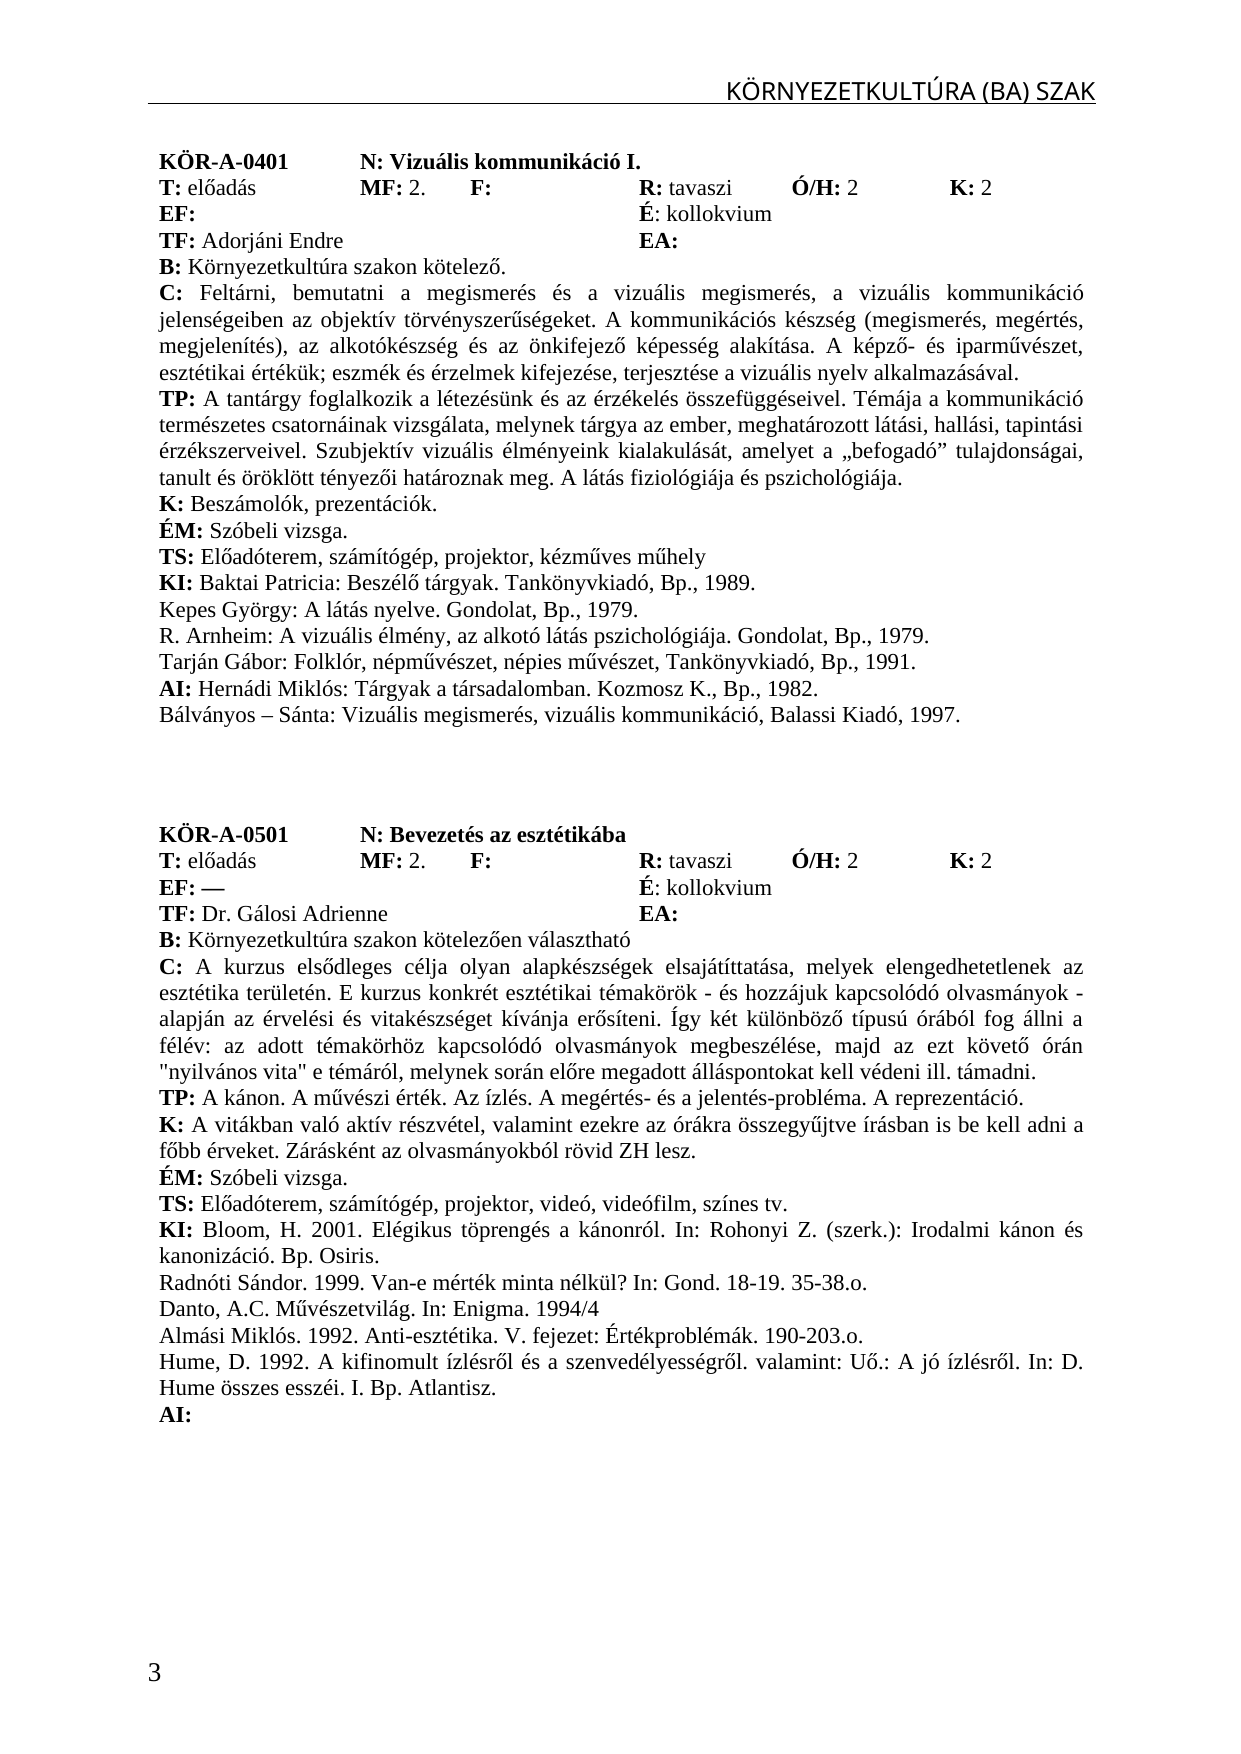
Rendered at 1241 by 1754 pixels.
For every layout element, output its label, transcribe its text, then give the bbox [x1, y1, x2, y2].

table_cell TF: [148, 227, 628, 253]
table_cell Ó/H: 2 [780, 847, 938, 874]
table_cell K: 2 [938, 847, 1096, 874]
table_cell F: [459, 174, 628, 200]
table_cell MF: 2. [349, 847, 459, 874]
table_cell TP: A kánon. A művészi érték. Az ízlés. A megértés- és a jelentés-probléma. A reprezentáció. [148, 1085, 1096, 1111]
table_cell É: kollokvium [628, 874, 1096, 900]
table_cell ÉM: Szóbeli vizsga. [148, 1164, 1096, 1190]
table_cell KI: Baktai Patricia: Beszélő tárgyak. Tankönyvkiadó, Bp., 1989. Kepes György: A látás nyelve. Gondolat, Bp., 1979. R. Arnheim: A vizuális élmény, az alkotó látás pszichológiája. Gondolat, Bp., 1979. Tarján Gábor: Folklór, népművészet, népies művészet, Tankönyvkiadó, Bp., 1991. [148, 569, 1096, 675]
table_cell EA: [628, 227, 1096, 253]
table_cell ÉM: Szóbeli vizsga. [148, 517, 1096, 543]
table_cell EF: — [148, 874, 628, 900]
table_cell T: előadás [148, 174, 348, 200]
table_header N: Bevezetés az esztétikába [349, 821, 1096, 847]
table_cell C: A kurzus elsődleges célja olyan alapkészségek elsajátíttatása, melyek elengedhetetlenek az esztétika területén. E kurzus konkrét esztétikai témakörök - és hozzájuk kapcsolódó olvasmányok - alapján az érvelési és vitakészséget kívánja erősíteni. Így két különböző típusú órából fog állni a félév: az adott témakörhöz kapcsolódó olvasmányok megbeszélése, majd az ezt követő órán "nyilvános vita" e témáról, melynek során előre megadott álláspontokat kell védeni ill. támadni. [148, 953, 1096, 1084]
table_cell TS: Előadóterem, számítógép, projektor, videó, videófilm, színes tv. [148, 1190, 1096, 1216]
table_cell AI: Hernádi Miklós: Tárgyak a társadalomban. Kozmosz K., Bp., 1982. Bálványos – Sánta: Vizuális megismerés, vizuális kommunikáció, Balassi Kiadó, 1997. [148, 675, 1096, 727]
table_cell É: kollokvium [628, 200, 1096, 227]
table_cell KI: Bloom, H. 2001. Elégikus töprengés a kánonról. In: Rohonyi Z. (szerk.): Irodalmi kánon és kanonizáció. Bp. Osiris. Radnóti Sándor. 1999. Van-e mérték minta nélkül? In: Gond. 18-19. 35-38.o. Danto, A.C. Művészetvilág. In: Enigma. 1994/4 Almási Miklós. 1992. Anti-esztétika. V. fejezet: Értékproblémák. 190-203.o. Hume, D. kifinomult ízlésről és a szenvedélyességről. valamint: Uő.: A jó ízlésről. In: D. Hume összes esszéi. I. Bp. Atlantisz. [148, 1216, 1096, 1401]
table_cell C: Feltárni, bemutatni a megismerés és a vizuális megismerés, a vizuális kommunikáció jelenségeiben az objektív törvényszerűségeket. A kommunikációs készség (megismerés, megértés, megjelenítés), az alkotókészség és az önkifejező képesség alakítása. A képző- és iparművészet, esztétikai értékük; eszmék és érzelmek kifejezése, terjesztése a vizuális nyelv alkalmazásával. [148, 280, 1096, 385]
table_cell MF: 2. [349, 174, 459, 200]
table_cell R: tavaszi [628, 847, 780, 874]
table_cell F: [459, 847, 628, 874]
table_cell B: Környezetkultúra szakon kötelezően választható [148, 926, 1096, 953]
table_cell K: Beszámolók, prezentációk. [148, 490, 1096, 517]
table_cell T: előadás [148, 847, 348, 874]
table_cell Ó/H: 2 [780, 174, 938, 200]
table_cell EA: [628, 900, 1096, 926]
table_cell TF: Dr. Gálosi Adrienne [148, 900, 628, 926]
table_cell K: A vitákban való aktív részvétel, valamint ezekre az órákra összegyűjtve írásban is be kell adni a főbb érveket. Zárásként az olvasmányokból rövid ZH lesz. [148, 1111, 1096, 1163]
table_cell AI: [148, 1401, 1096, 1427]
table_header KÖR-A-0401 [148, 148, 348, 174]
table_cell B: Környezetkultúra szakon kötelező. [148, 253, 1096, 279]
table_cell TS: Előadóterem, számítógép, projektor, kézműves műhely [148, 543, 1096, 569]
table_header KÖR-A-0501 [148, 821, 348, 847]
table_cell TP: A tantárgy foglalkozik a létezésünk és az érzékelés összefüggéseivel. Témája a kommunikáció természetes csatornáinak vizsgálata, melynek tárgya az ember, meghatározott látási, hallási, tapintási érzékszerveivel. Szubjektív vizuális élményeink kialakulását, amelyet a „befogadó” tulajdonságai, tanult és öröklött tényezői határoznak meg. A látás fiziológiája és pszichológiája. [148, 385, 1096, 490]
table_cell EF: [148, 200, 628, 227]
table_header N: Vizuális kommunikáció I. [349, 148, 1096, 174]
table_cell R: tavaszi [628, 174, 780, 200]
table_cell K: 2 [938, 174, 1096, 200]
